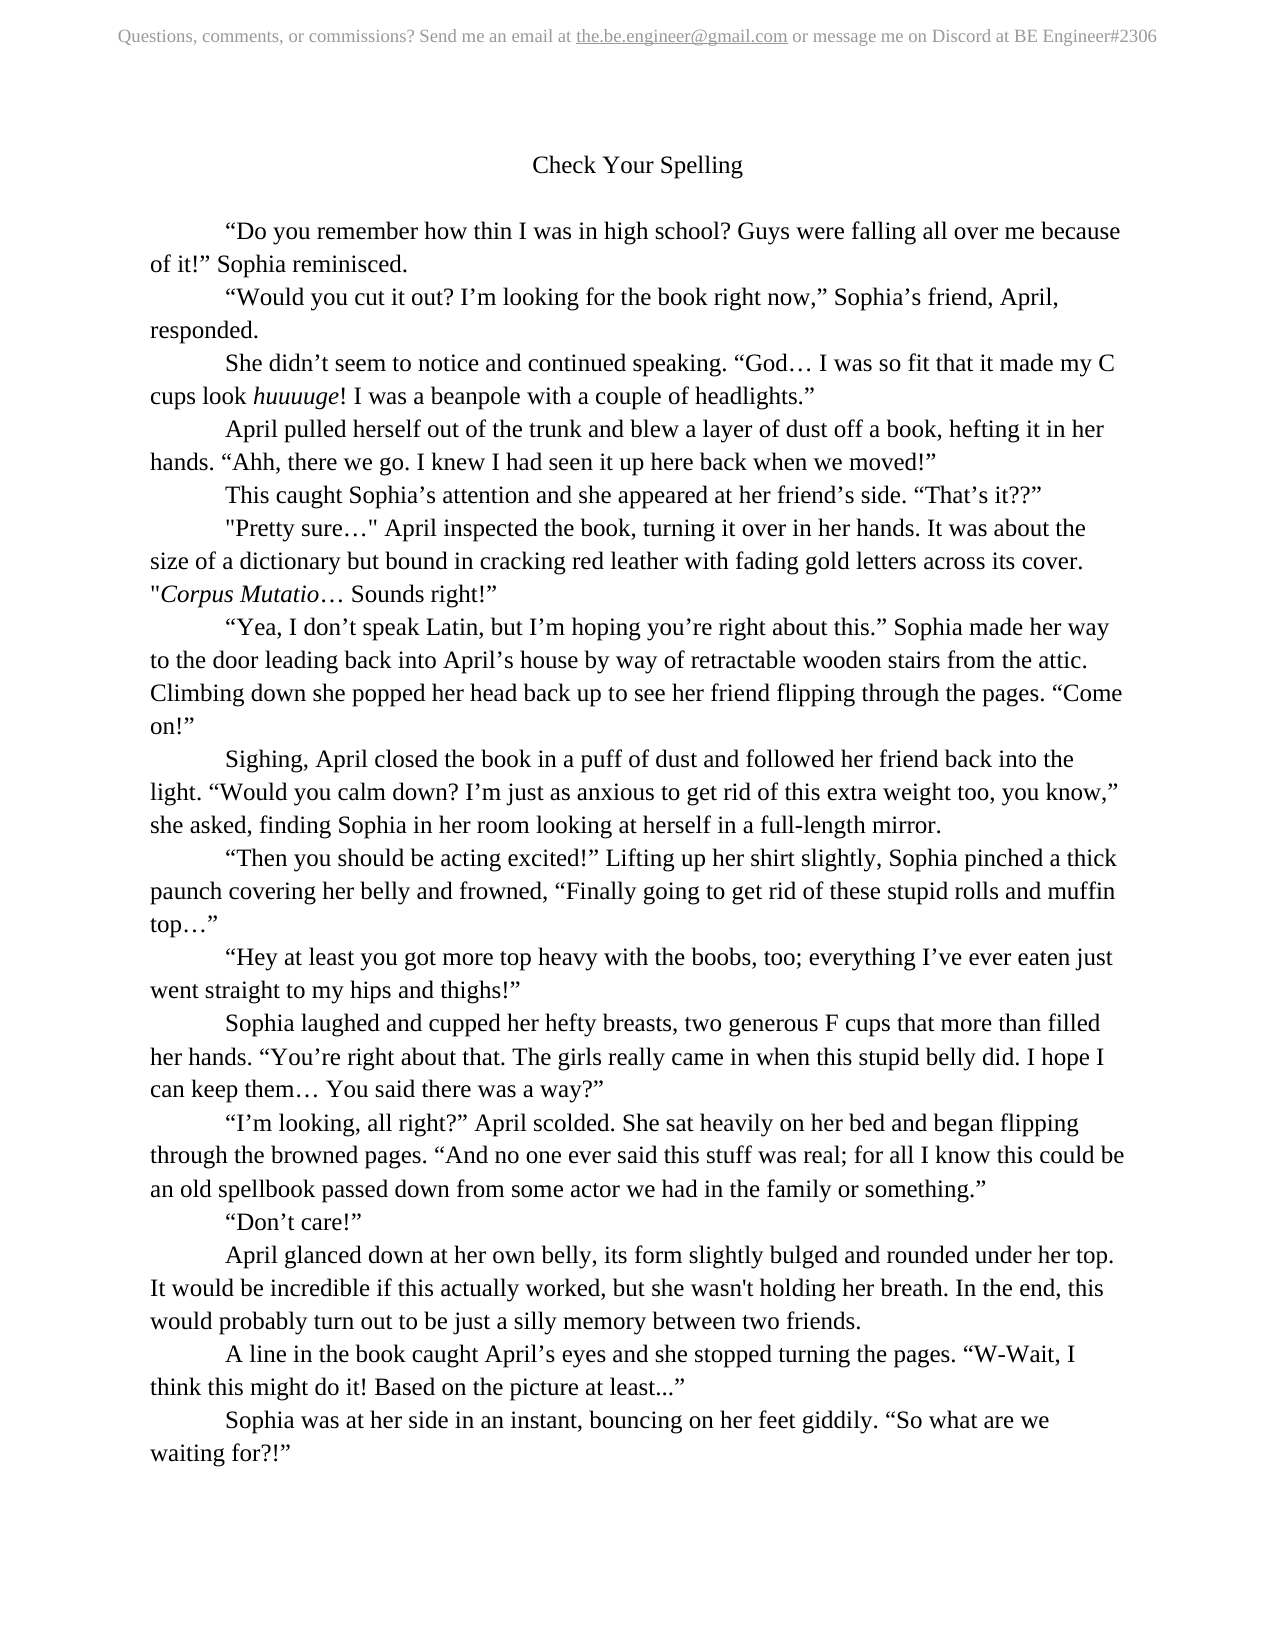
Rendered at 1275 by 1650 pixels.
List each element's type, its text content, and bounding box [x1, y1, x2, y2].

text Sophia was at her side in an instant, bouncing on her feet giddily. “So what are we waiting for?!” [150, 1405, 1125, 1467]
text "Pretty sure…" April inspected the book, turning it over in her hands. It was about the size of a dictionary but bound in cracking red leather with fading gold letters across its cover. "Corpus Mutatio… Sounds right!” [150, 513, 1125, 608]
text April glanced down at her own belly, its form slightly bulged and rounded under her top. It would be incredible if this actually worked, but she wasn't holding her breath. In the end, this would probably turn out to be just a silly memory between two friends. [150, 1240, 1125, 1334]
text A line in the book caught April’s eyes and she stopped turning the pages. “W-Wait, I think this might do it! Based on the picture at least...” [150, 1339, 1125, 1401]
text Sophia laughed and cupped her hefty breasts, two generous F cups that more than filled her hands. “You’re right about that. The girls really came in when this stupid belly did. I hope I can keep them… You said there was a way?” [150, 1008, 1125, 1103]
text She didn’t seem to notice and continued speaking. “God… I was so fit that it made my C cups look huuuuge! I was a beanpole with a couple of headlights.” [150, 348, 1125, 410]
text “Do you remember how thin I was in high school? Guys were falling all over me because of it!” Sophia reminisced. [150, 216, 1125, 278]
text “Don’t care!” [150, 1207, 1125, 1235]
text “Would you cut it out? I’m looking for the book right now,” Sophia’s friend, April, responded. [150, 282, 1125, 344]
text “I’m looking, all right?” April scolded. She sat heavily on her bed and began flipping through the browned pages. “And no one ever said this stuff was real; for all I know this could be an old spellbook passed down from some actor we had in the family or something.” [150, 1108, 1125, 1202]
text April pulled herself out of the trunk and blew a layer of dust off a book, hefting it in her hands. “Ahh, there we go. I knew I had seen it up here back when we moved!” [150, 414, 1125, 476]
text “Then you should be acting excited!” Lifting up her shirt slightly, Sophia pinched a thick paunch covering her belly and frowned, “Finally going to get rid of these stupid rolls and muffin top…” [150, 843, 1125, 938]
text “Hey at least you got more top heavy with the boobs, too; everything I’ve ever eaten just went straight to my hips and thighs!” [150, 942, 1125, 1004]
text Sighing, April closed the book in a puff of dust and followed her friend back into the light. “Would you calm down? I’m just as anxious to get rid of this extra weight too, you know,” she asked, finding Sophia in her room looking at herself in a full-length mirror. [150, 744, 1125, 839]
text “Yea, I don’t speak Latin, but I’m hoping you’re right about this.” Sophia made her way to the door leading back into April’s house by way of retractable wooden stairs from the attic. Climbing down she popped her head back up to see her friend flipping through the pages. “Come on!” [150, 612, 1125, 740]
text Check Your Spelling [150, 150, 1125, 179]
text This caught Sophia’s attention and she appeared at her friend’s side. “That’s it??” [150, 480, 1125, 509]
